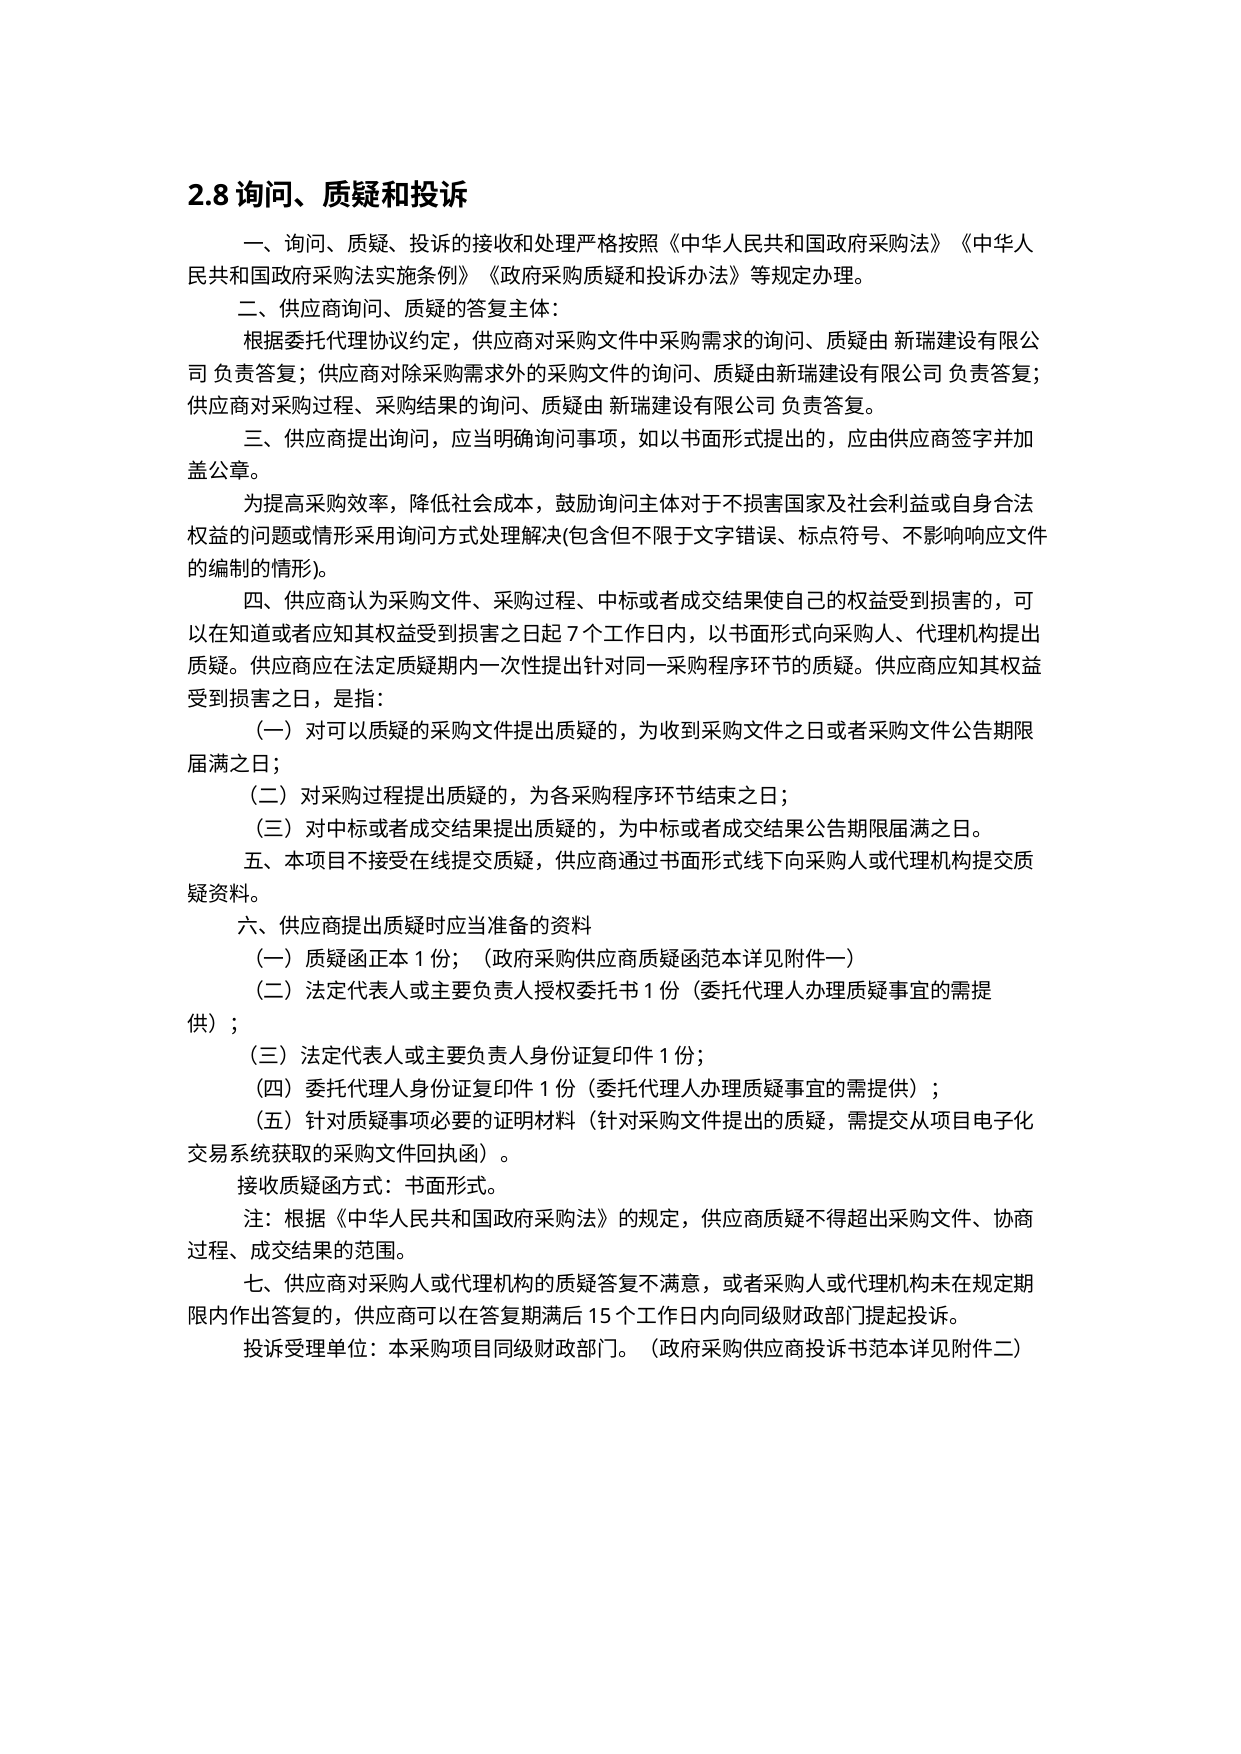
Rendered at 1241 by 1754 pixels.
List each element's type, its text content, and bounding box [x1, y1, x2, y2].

text 二、供应商询问、质疑的答复主体： [187, 292, 1053, 324]
text 三、供应商提出询问，应当明确询问事项，如以书面形式提出的，应由供应商签字并加盖公章。 [187, 422, 1053, 487]
text 四、供应商认为采购文件、采购过程、中标或者成交结果使自己的权益受到损害的，可以在知道或者应知其权益受到损害之日起7个工作日内，以书面形式向采购人、代理机构提出质疑。供应商应在法定质疑期内一次性提出针对同一采购程序环节的质疑。供应商应知其权益受到损害之日，是指： [187, 584, 1053, 714]
text 投诉受理单位：本采购项目同级财政部门。（政府采购供应商投诉书范本详见附件二） [187, 1332, 1053, 1364]
text 根据委托代理协议约定，供应商对采购文件中采购需求的询问、质疑由 新瑞建设有限公司 负责答复；供应商对除采购需求外的采购文件的询问、质疑由新瑞建设有限公司 负责答复；供应商对采购过程、采购结果的询问、质疑由 新瑞建设有限公司 负责答复。 [187, 324, 1053, 422]
text 2.8询问、质疑和投诉 [187, 162, 1053, 227]
text 六、供应商提出质疑时应当准备的资料 [187, 909, 1053, 942]
text （二）法定代表人或主要负责人授权委托书1份（委托代理人办理质疑事宜的需提供）； [187, 974, 1053, 1039]
text （三）法定代表人或主要负责人身份证复印件1份； [187, 1039, 1053, 1072]
text 接收质疑函方式：书面形式。 [187, 1169, 1053, 1202]
text （三）对中标或者成交结果提出质疑的，为中标或者成交结果公告期限届满之日。 [187, 812, 1053, 844]
text （一）质疑函正本1份；（政府采购供应商质疑函范本详见附件一） [187, 942, 1053, 974]
text 注：根据《中华人民共和国政府采购法》的规定，供应商质疑不得超出采购文件、协商过程、成交结果的范围。 [187, 1202, 1053, 1267]
text 七、供应商对采购人或代理机构的质疑答复不满意，或者采购人或代理机构未在规定期限内作出答复的，供应商可以在答复期满后15个工作日内向同级财政部门提起投诉。 [187, 1267, 1053, 1332]
text 为提高采购效率，降低社会成本，鼓励询问主体对于不损害国家及社会利益或自身合法权益的问题或情形采用询问方式处理解决(包含但不限于文字错误、标点符号、不影响响应文件的编制的情形)。 [187, 487, 1053, 584]
text （四）委托代理人身份证复印件1份（委托代理人办理质疑事宜的需提供）； [187, 1072, 1053, 1104]
text 五、本项目不接受在线提交质疑，供应商通过书面形式线下向采购人或代理机构提交质疑资料。 [187, 844, 1053, 909]
text （一）对可以质疑的采购文件提出质疑的，为收到采购文件之日或者采购文件公告期限届满之日； [187, 714, 1053, 779]
text 一、询问、质疑、投诉的接收和处理严格按照《中华人民共和国政府采购法》《中华人民共和国政府采购法实施条例》《政府采购质疑和投诉办法》等规定办理。 [187, 227, 1053, 292]
text （五）针对质疑事项必要的证明材料（针对采购文件提出的质疑，需提交从项目电子化交易系统获取的采购文件回执函）。 [187, 1104, 1053, 1169]
text （二）对采购过程提出质疑的，为各采购程序环节结束之日； [187, 779, 1053, 812]
